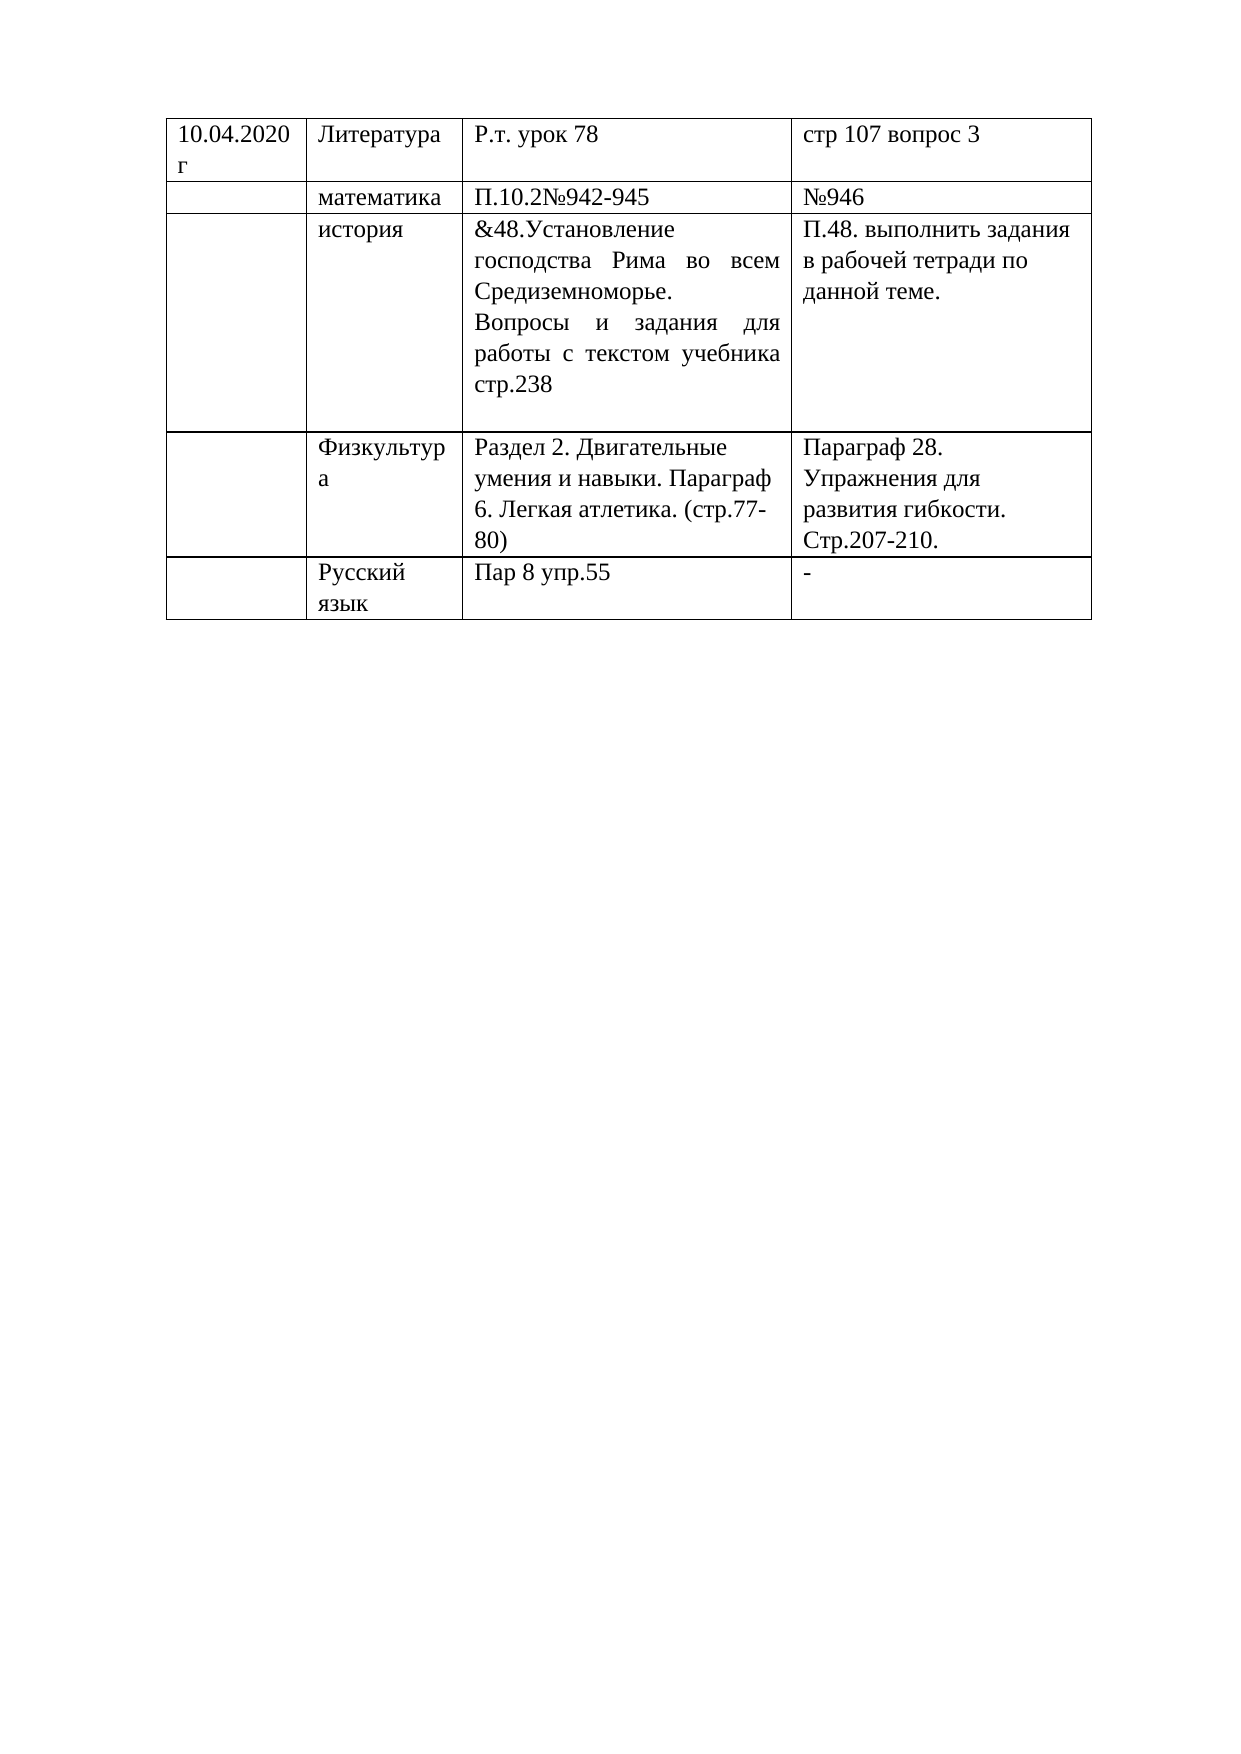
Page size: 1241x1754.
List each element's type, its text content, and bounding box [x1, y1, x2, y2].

table_cell Русский язык [307, 558, 462, 619]
table_cell П.48. выполнить задания в рабочей тетради по данной теме. [792, 214, 1091, 431]
table_cell Параграф 28. Упражнения для развития гибкости. Стр.207-210. [792, 433, 1091, 556]
table_header 10.04.2020г [167, 119, 306, 181]
table_cell история [307, 214, 462, 431]
table_cell &48.Установление господства Рима во всем Средиземноморье. Вопросы и задания для работы с текстом учебника стр.238 [463, 214, 791, 431]
table_cell [167, 558, 306, 619]
table_cell П.10.2№942-945 [463, 182, 791, 213]
table_cell математика [307, 182, 462, 213]
table_cell №946 [792, 182, 1091, 213]
table_cell Физкультура [307, 433, 462, 556]
table_cell Раздел 2. Двигательные умения и навыки. Параграф 6. Легкая атлетика. (стр.77-80) [463, 433, 791, 556]
table_cell - [792, 558, 1091, 619]
table_cell Пар 8 упр.55 [463, 558, 791, 619]
table_cell [167, 214, 306, 431]
table_header Р.т. урок 78 [463, 119, 791, 181]
table_cell [167, 433, 306, 556]
table_cell [167, 182, 306, 213]
table_header стр 107 вопрос 3 [792, 119, 1091, 181]
table_header Литература [307, 119, 462, 181]
